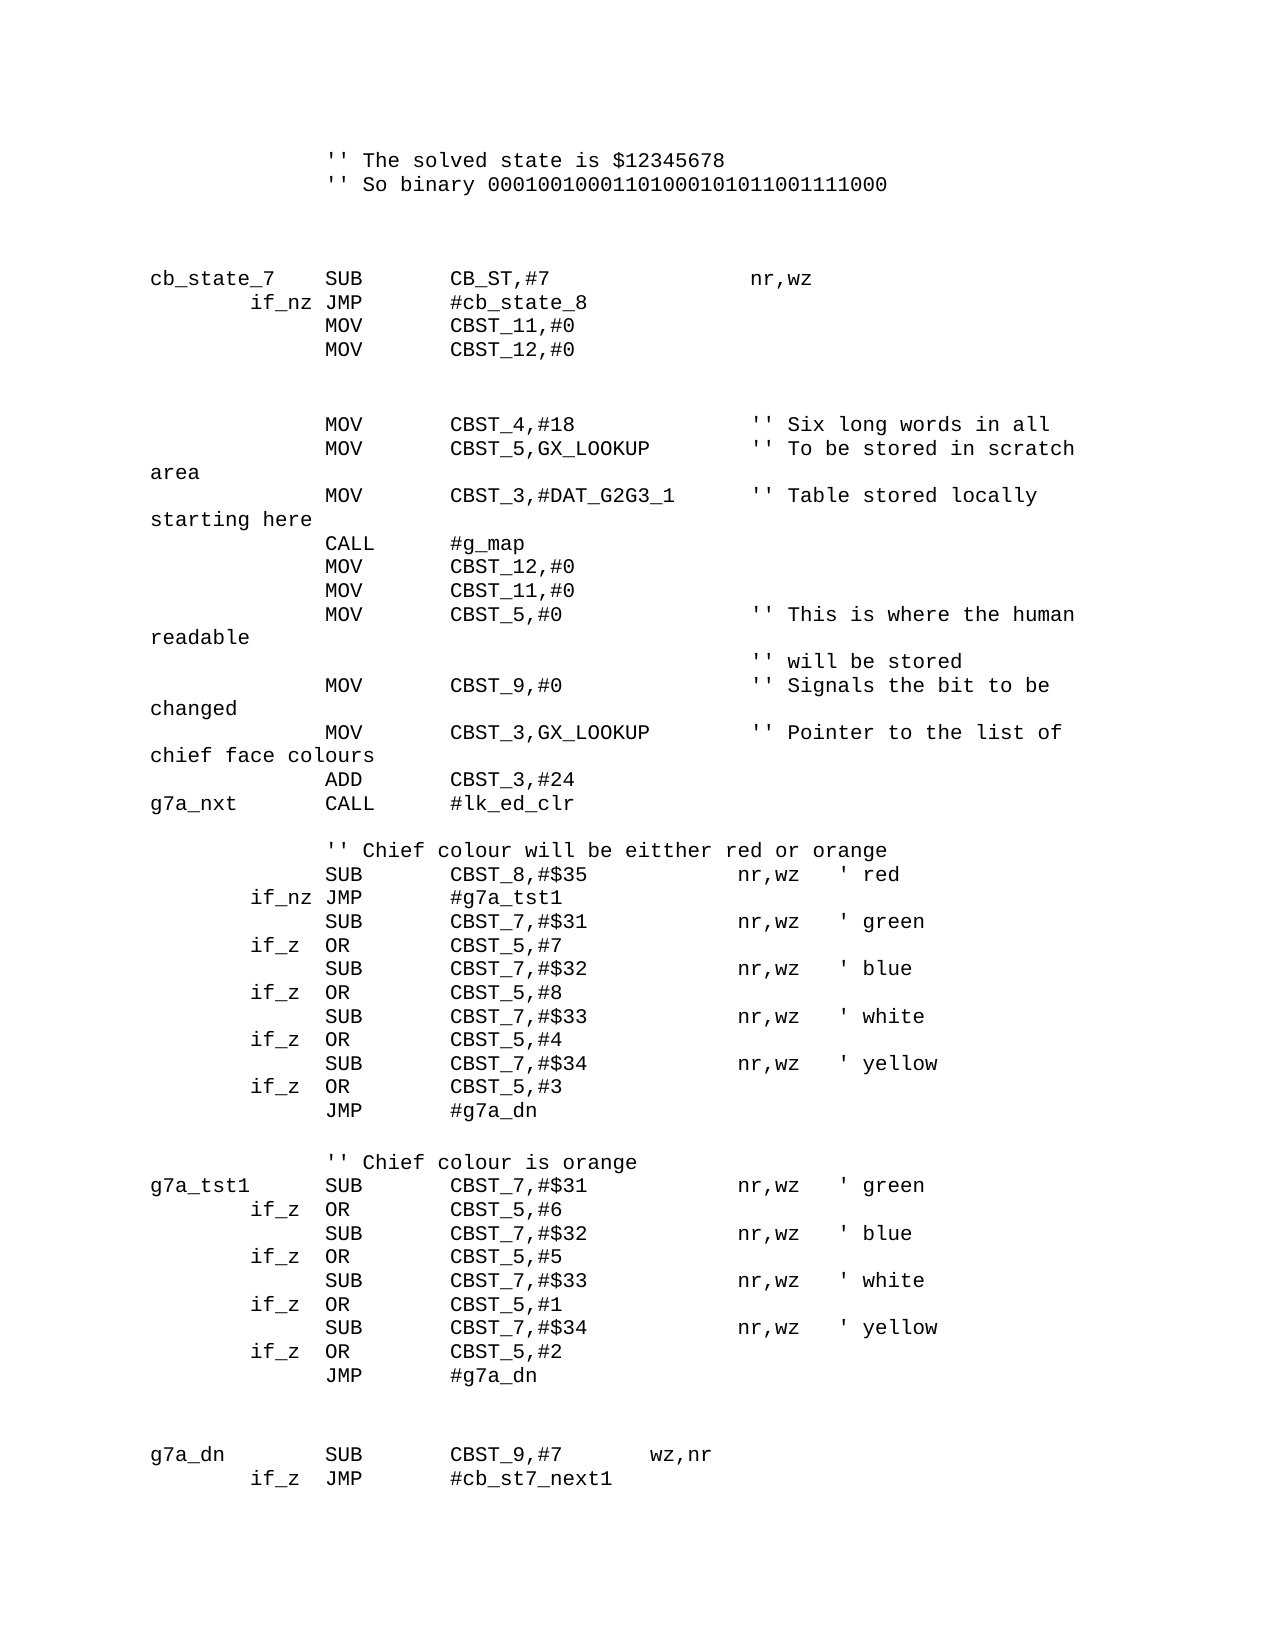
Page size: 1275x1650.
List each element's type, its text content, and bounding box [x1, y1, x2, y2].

text MOV CBST_11,#0 [150, 580, 1125, 604]
text if_z OR CBST_5,#4 [150, 1029, 1125, 1053]
text MOV CBST_3,GX_LOOKUP '' Pointer to the list of chief face colours [150, 722, 1125, 769]
text if_z OR CBST_5,#7 [150, 935, 1125, 958]
text g7a_nxt CALL #lk_ed_clr [150, 793, 1125, 816]
text JMP #g7a_dn [150, 1100, 1125, 1124]
text if_z OR CBST_5,#6 [150, 1199, 1125, 1223]
text '' Chief colour will be eitther red or orange [150, 840, 1125, 864]
text if_nz JMP #g7a_tst1 [150, 887, 1125, 911]
text CALL #g_map [150, 533, 1125, 556]
text g7a_tst1 SUB CBST_7,#$31 nr,wz ' green [150, 1176, 1125, 1199]
text MOV CBST_4,#18 '' Six long words in all [150, 414, 1125, 438]
text if_z OR CBST_5,#1 [150, 1294, 1125, 1317]
text if_nz JMP #cb_state_8 [150, 292, 1125, 316]
text ADD CBST_3,#24 [150, 769, 1125, 793]
text g7a_dn SUB CBST_9,#7 wz,nr [150, 1444, 1125, 1468]
text if_z JMP #cb_st7_next1 [150, 1468, 1125, 1492]
text SUB CBST_7,#$32 nr,wz ' blue [150, 1223, 1125, 1246]
text MOV CBST_12,#0 [150, 339, 1125, 363]
text '' So binary 00010010001101000101011001111000 [150, 174, 1125, 197]
text SUB CBST_7,#$34 nr,wz ' yellow [150, 1317, 1125, 1341]
text if_z OR CBST_5,#5 [150, 1246, 1125, 1270]
text SUB CBST_7,#$31 nr,wz ' green [150, 911, 1125, 935]
text '' will be stored [150, 651, 1125, 674]
text SUB CBST_7,#$34 nr,wz ' yellow [150, 1053, 1125, 1077]
text MOV CBST_11,#0 [150, 316, 1125, 339]
text JMP #g7a_dn [150, 1365, 1125, 1388]
text SUB CBST_7,#$32 nr,wz ' blue [150, 958, 1125, 982]
text MOV CBST_12,#0 [150, 556, 1125, 580]
text MOV CBST_5,GX_LOOKUP '' To be stored in scratch area [150, 438, 1125, 485]
text cb_state_7 SUB CB_ST,#7 nr,wz [150, 268, 1125, 292]
text MOV CBST_5,#0 '' This is where the human readable [150, 604, 1125, 651]
text SUB CBST_7,#$33 nr,wz ' white [150, 1006, 1125, 1029]
text if_z OR CBST_5,#8 [150, 982, 1125, 1006]
text SUB CBST_8,#$35 nr,wz ' red [150, 864, 1125, 887]
text if_z OR CBST_5,#3 [150, 1077, 1125, 1100]
text '' Chief colour is orange [150, 1152, 1125, 1176]
text if_z OR CBST_5,#2 [150, 1341, 1125, 1365]
text '' The solved state is $12345678 [150, 150, 1125, 174]
text MOV CBST_3,#DAT_G2G3_1 '' Table stored locally starting here [150, 485, 1125, 533]
text MOV CBST_9,#0 '' Signals the bit to be changed [150, 674, 1125, 722]
text SUB CBST_7,#$33 nr,wz ' white [150, 1270, 1125, 1294]
